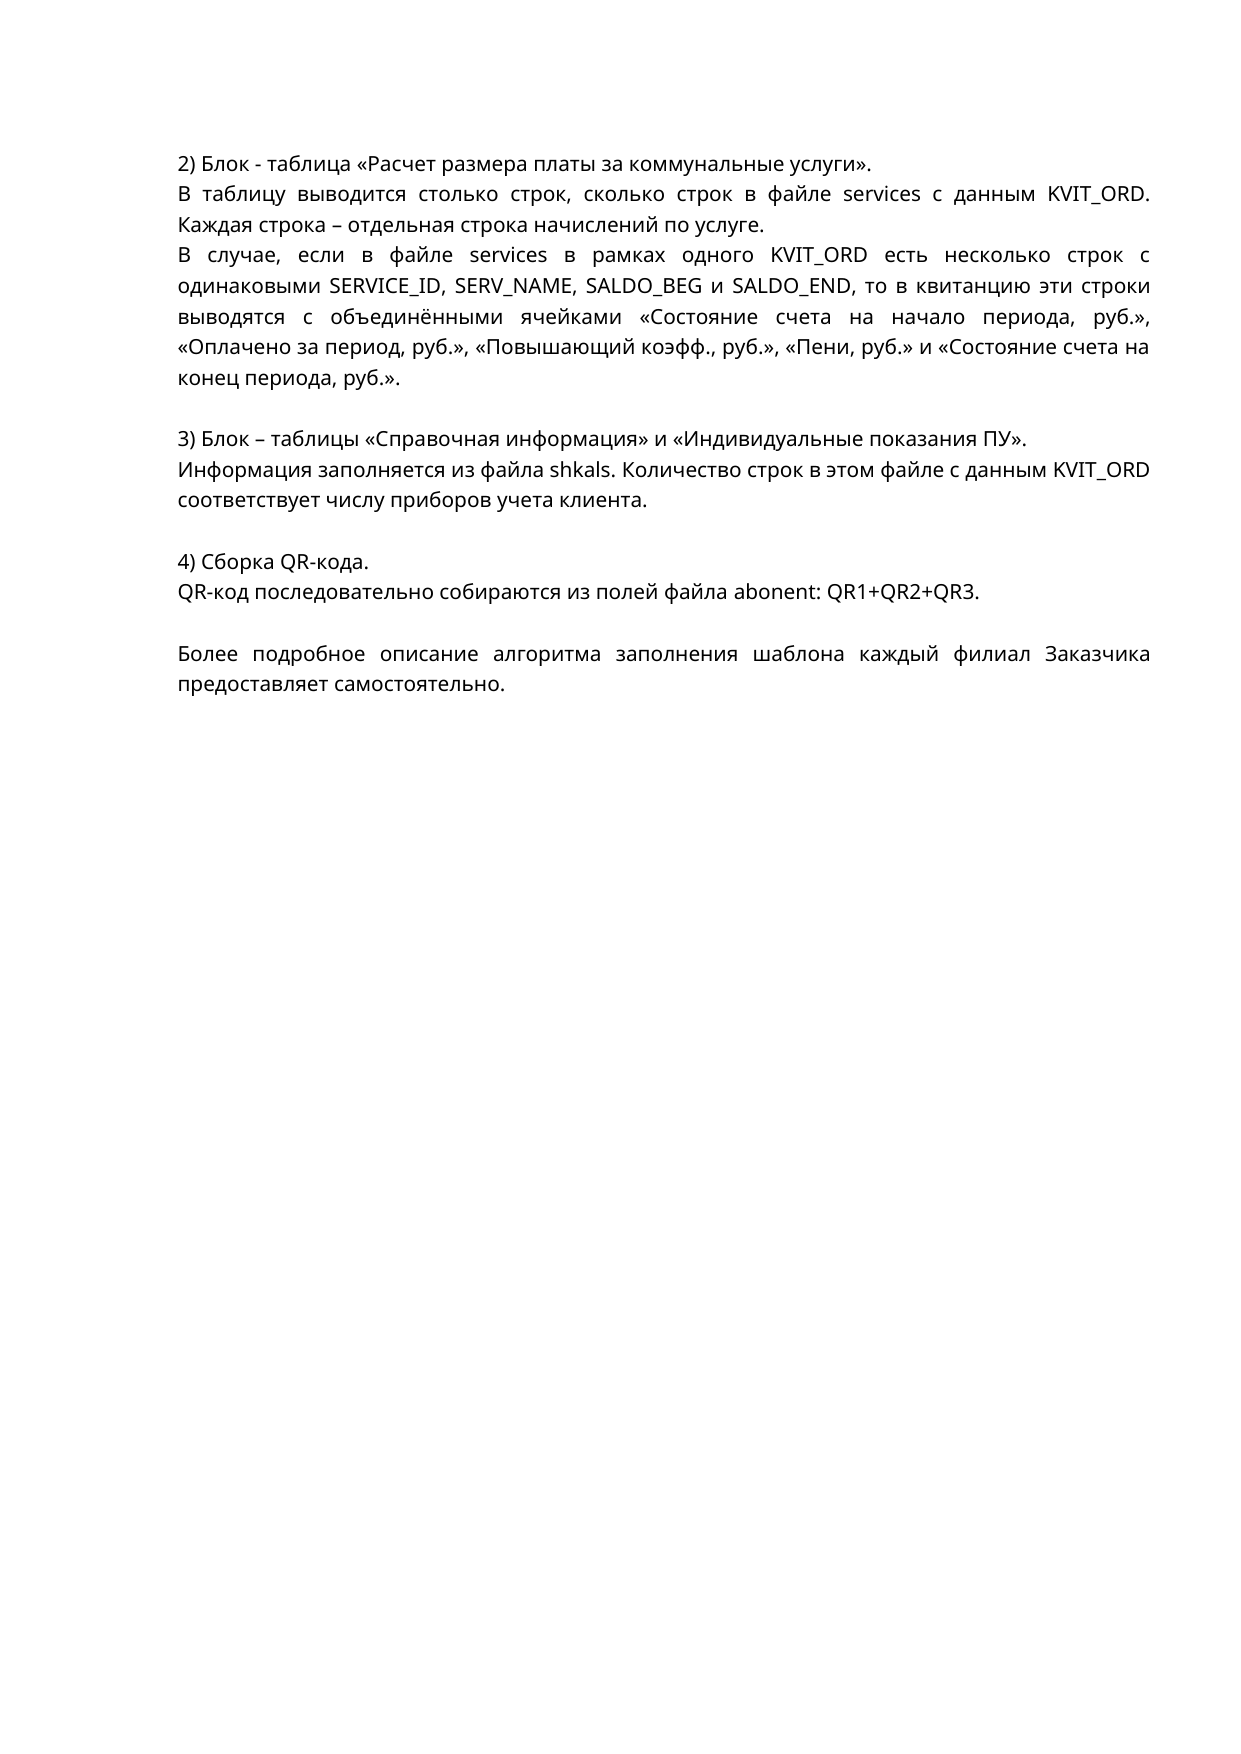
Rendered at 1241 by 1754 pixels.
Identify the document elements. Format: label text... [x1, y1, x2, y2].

text 3) Блок – таблицы «Справочная информация» и «Индивидуальные показания ПУ». [177, 424, 1152, 453]
text 2) Блок - таблица «Расчет размера платы за коммунальные услуги». [177, 149, 1152, 177]
text Информация заполняется из файла shkals. Количество строк в этом файле с данным KVIT_ORD соответствует числу приборов учета клиента. [177, 455, 1152, 514]
text В таблицу выводится столько строк, сколько строк в файле services с данным KVIT_ORD. Каждая строка – отдельная строка начислений по услуге. [177, 179, 1152, 238]
text Более подробное описание алгоритма заполнения шаблона каждый филиал Заказчика предоставляет самостоятельно. [177, 639, 1152, 698]
text QR-код последовательно собираются из полей файла abonent: QR1+QR2+QR3. [177, 577, 1152, 606]
text 4) Сборка QR-кода. [177, 547, 1152, 575]
text В случае, если в файле services в рамках одного KVIT_ORD есть несколько строк с одинаковыми SERVICE_ID, SERV_NAME, SALDO_BEG и SALDO_END, то в квитанцию эти строки выводятся с объединёнными ячейками «Состояние счета на начало периода, руб.», «Оплачено за период, руб.», «Повышающий коэфф., руб.», «Пени, руб.» и «Состояние счета на конец периода, руб.». [177, 241, 1152, 392]
